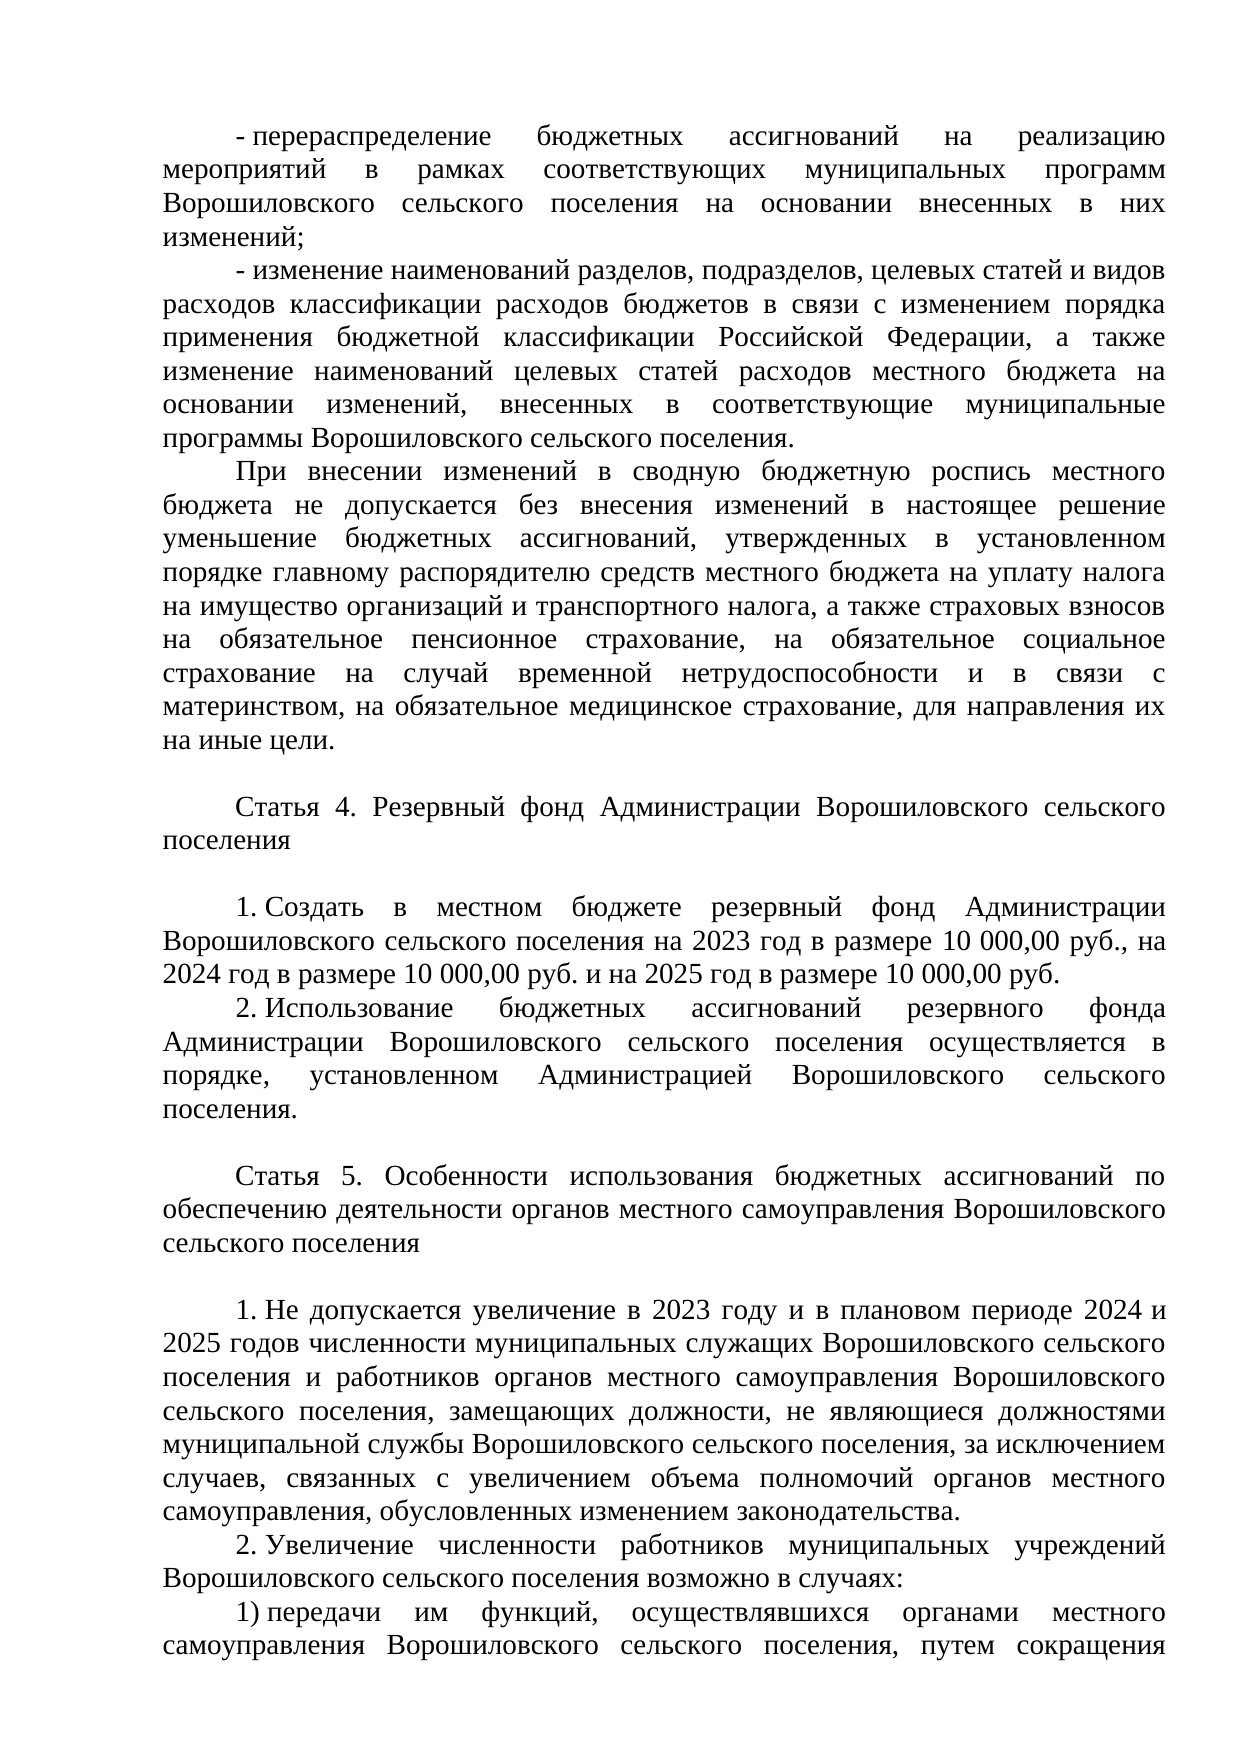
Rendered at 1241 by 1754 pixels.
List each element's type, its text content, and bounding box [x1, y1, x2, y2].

text Статья 4. Резервный фонд Администрации Ворошиловского сельского поселения [162, 789, 1166, 856]
text 2. Увеличение численности работников муниципальных учреждений Ворошиловского сельского поселения возможно в случаях: [162, 1527, 1166, 1594]
text 1. Не допускается увеличение в 2023 году и в плановом периоде 2024 и 2025 годов численности муниципальных служащих Ворошиловского сельского поселения и работников органов местного самоуправления Ворошиловского сельского поселения, замещающих должности, не являющиеся должностями муниципальной службы Ворошиловского сельского поселения, за исключением случаев, связанных с увеличением объема полномочий органов местного самоуправления, обусловленных изменением законодательства. [162, 1292, 1166, 1527]
text - изменение наименований разделов, подразделов, целевых статей и видов расходов классификации расходов бюджетов в связи с изменением порядка применения бюджетной классификации Российской Федерации, а также изменение наименований целевых статей расходов местного бюджета на основании изменений, внесенных в соответствующие муниципальные программы Ворошиловского сельского поселения. [162, 252, 1166, 453]
text - перераспределение бюджетных ассигнований на реализацию мероприятий в рамках соответствующих муниципальных программ Ворошиловского сельского поселения на основании внесенных в них изменений; [162, 118, 1166, 252]
text 2. Использование бюджетных ассигнований резервного фонда Администрации Ворошиловского сельского поселения осуществляется в порядке, установленном Администрацией Ворошиловского сельского поселения. [162, 990, 1166, 1124]
text Статья 5. Особенности использования бюджетных ассигнований по обеспечению деятельности органов местного самоуправления Ворошиловского сельского поселения [162, 1158, 1166, 1258]
text При внесении изменений в сводную бюджетную роспись местного бюджета не допускается без внесения изменений в настоящее решение уменьшение бюджетных ассигнований, утвержденных в установленном порядке главному распорядителю средств местного бюджета на уплату налога на имущество организаций и транспортного налога, а также страховых взносов на обязательное пенсионное страхование, на обязательное социальное страхование на случай временной нетрудоспособности и в связи с материнством, на обязательное медицинское страхование, для направления их на иные цели. [162, 453, 1166, 755]
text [162, 1594, 1166, 1661]
text 1. Создать в местном бюджете резервный фонд Администрации Ворошиловского сельского поселения на 2023 год в размере 10 000,00 руб., на 2024 год в размере 10 000,00 руб. и на 2025 год в размере 10 000,00 руб. [162, 889, 1166, 990]
